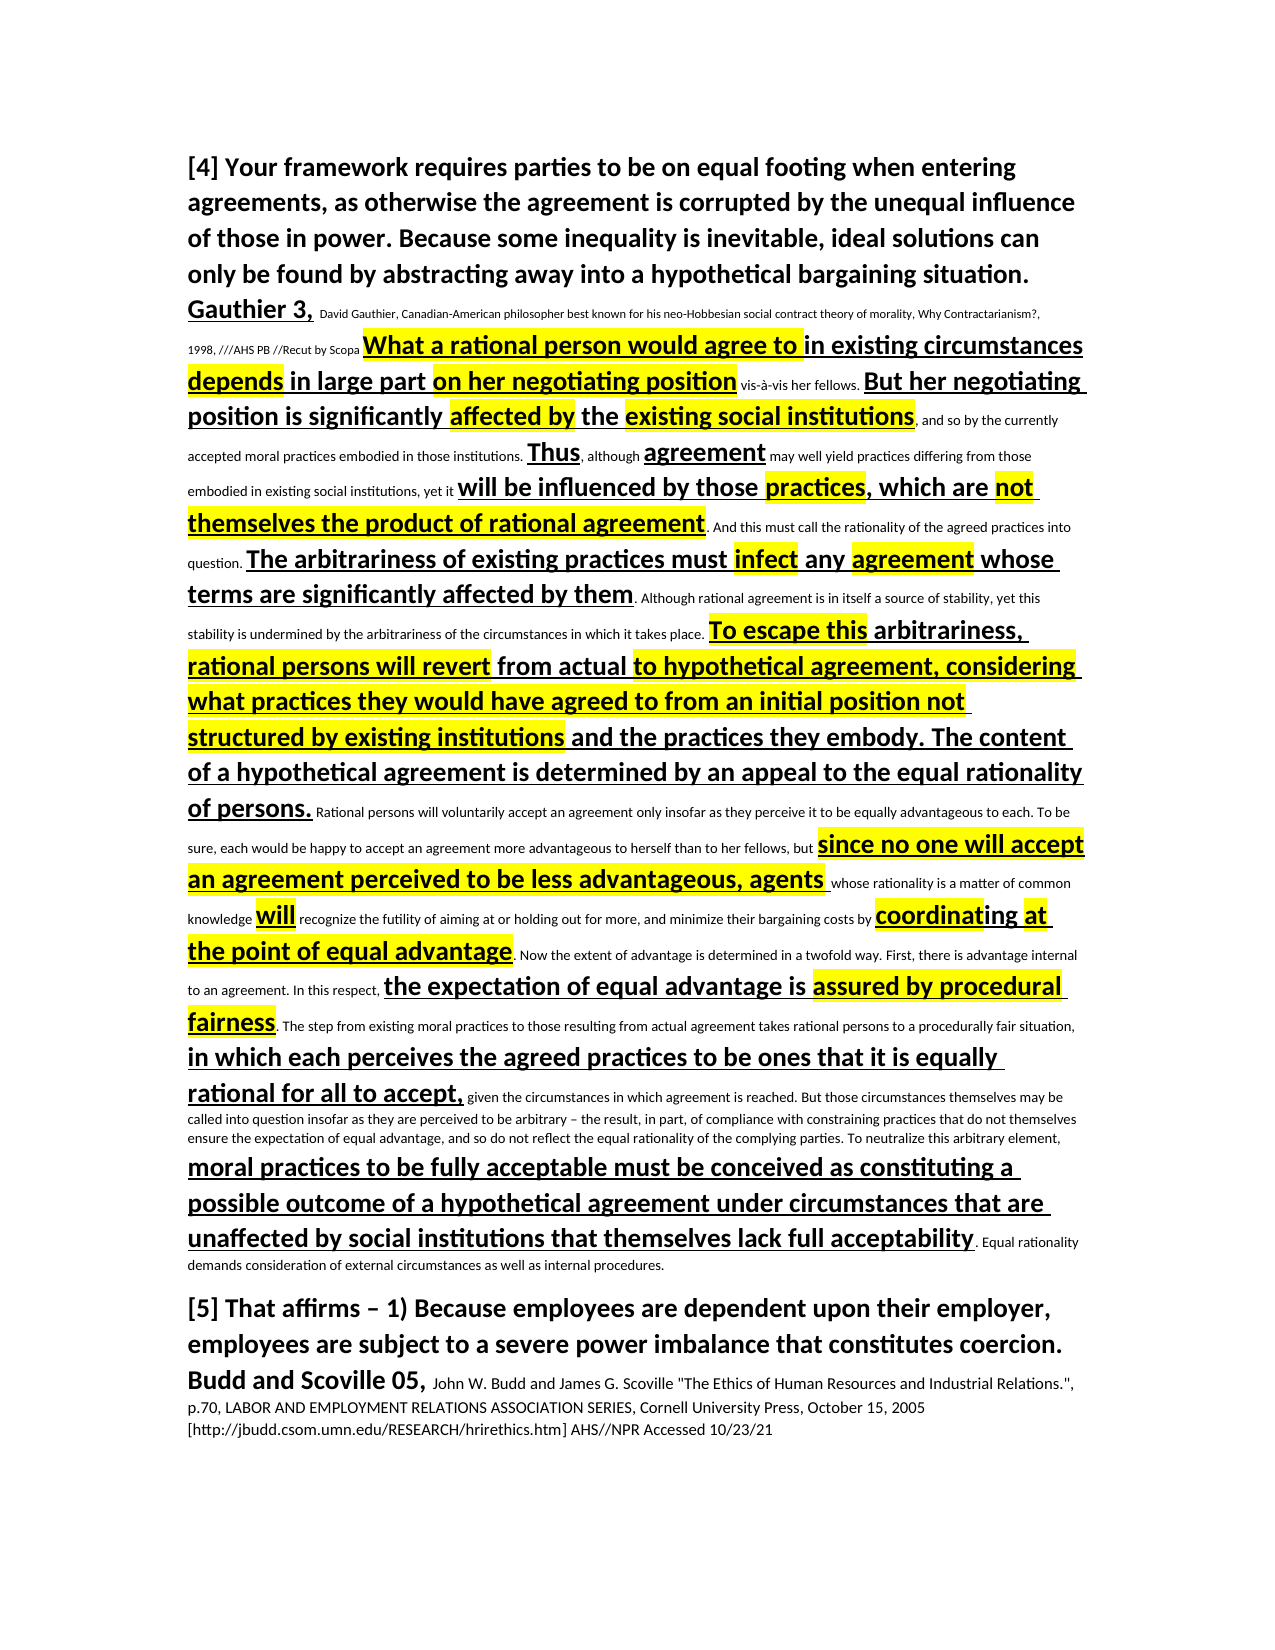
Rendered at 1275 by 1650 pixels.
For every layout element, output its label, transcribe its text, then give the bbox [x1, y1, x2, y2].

text Budd and Scoville 05, John W. Budd and James G. Scoville "The Ethics of Human Resources and Industrial Relations.", p.70, LABOR AND EMPLOYMENT RELATIONS ASSOCIATION SERIES, Cornell University Press, October 15, 2005 [http://jbudd.csom.umn.edu/RESEARCH/hrirethics.htm] AHS//NPR Accessed 10/23/21 [187, 1363, 1087, 1440]
subtitle [5] That affirms – 1) Because employees are dependent upon their employer, employees are subject to a severe power imbalance that constitutes coercion. [187, 1292, 1087, 1360]
text [4] Your framework requires parties to be on equal footing when entering agreements, as otherwise the agreement is corrupted by the unequal influence of those in power. Because some inequality is inevitable, ideal solutions can only be found by abstracting away into a hypothetical bargaining situation. Gauthier 3, David Gauthier, Canadian-American philosopher best known for his neo-Hobbesian social contract theory of morality, Why Contractarianism?, 1998, ///AHS PB //Recut by Scopa What a rational person would agree to in existing circumstances depends in large part on her negotiating position vis-à-vis her fellows. But her negotiating position is significantly affected by the existing social institutions, and so by the currently accepted moral practices embodied in those institutions. Thus, although agreement may well yield practices differing from those embodied in existing social institutions, yet it will be influenced by those practices, which are not themselves the product of rational agreement. And this must call the rationality of the agreed practices into question. The arbitrariness of existing practices must infect any agreement whose terms are significantly affected by them. Although rational agreement is in itself a source of stability, yet this stability is undermined by the arbitrariness of the circumstances in which it takes place. To escape this arbitrariness, rational persons will revert from actual to hypothetical agreement, considering what practices they would have agreed to from an initial position not structured by existing institutions and the practices they embody. The content of a hypothetical agreement is determined by an appeal to the equal rationality of persons. Rational persons will voluntarily accept an agreement only insofar as they perceive it to be equally advantageous to each. To be sure, each would be happy to accept an agreement more advantageous to herself than to her fellows, but since no one will accept an agreement perceived to be less advantageous, agents whose rationality is a matter of common knowledge will recognize the futility of aiming at or holding out for more, and minimize their bargaining costs by coordinating at the point of equal advantage. Now the extent of advantage is determined in a twofold way. First, there is advantage internal to an agreement. In this respect, the expectation of equal advantage is assured by procedural fairness. The step from existing moral practices to those resulting from actual agreement takes rational persons to a procedurally fair situation, in which each perceives the agreed practices to be ones that it is equally rational for all to accept, given the circumstances in which agreement is reached. But those circumstances themselves may be called into question insofar as they are perceived to be arbitrary – the result, in part, of compliance with constraining practices that do not themselves ensure the expectation of equal advantage, and so do not reflect the equal rationality of the complying parties. To neutralize this arbitrary element, moral practices to be fully acceptable must be conceived as constituting a possible outcome of a hypothetical agreement under circumstances that are unaffected by social institutions that themselves lack full acceptability. Equal rationality demands consideration of external circumstances as well as internal procedures. [187, 150, 1087, 1274]
